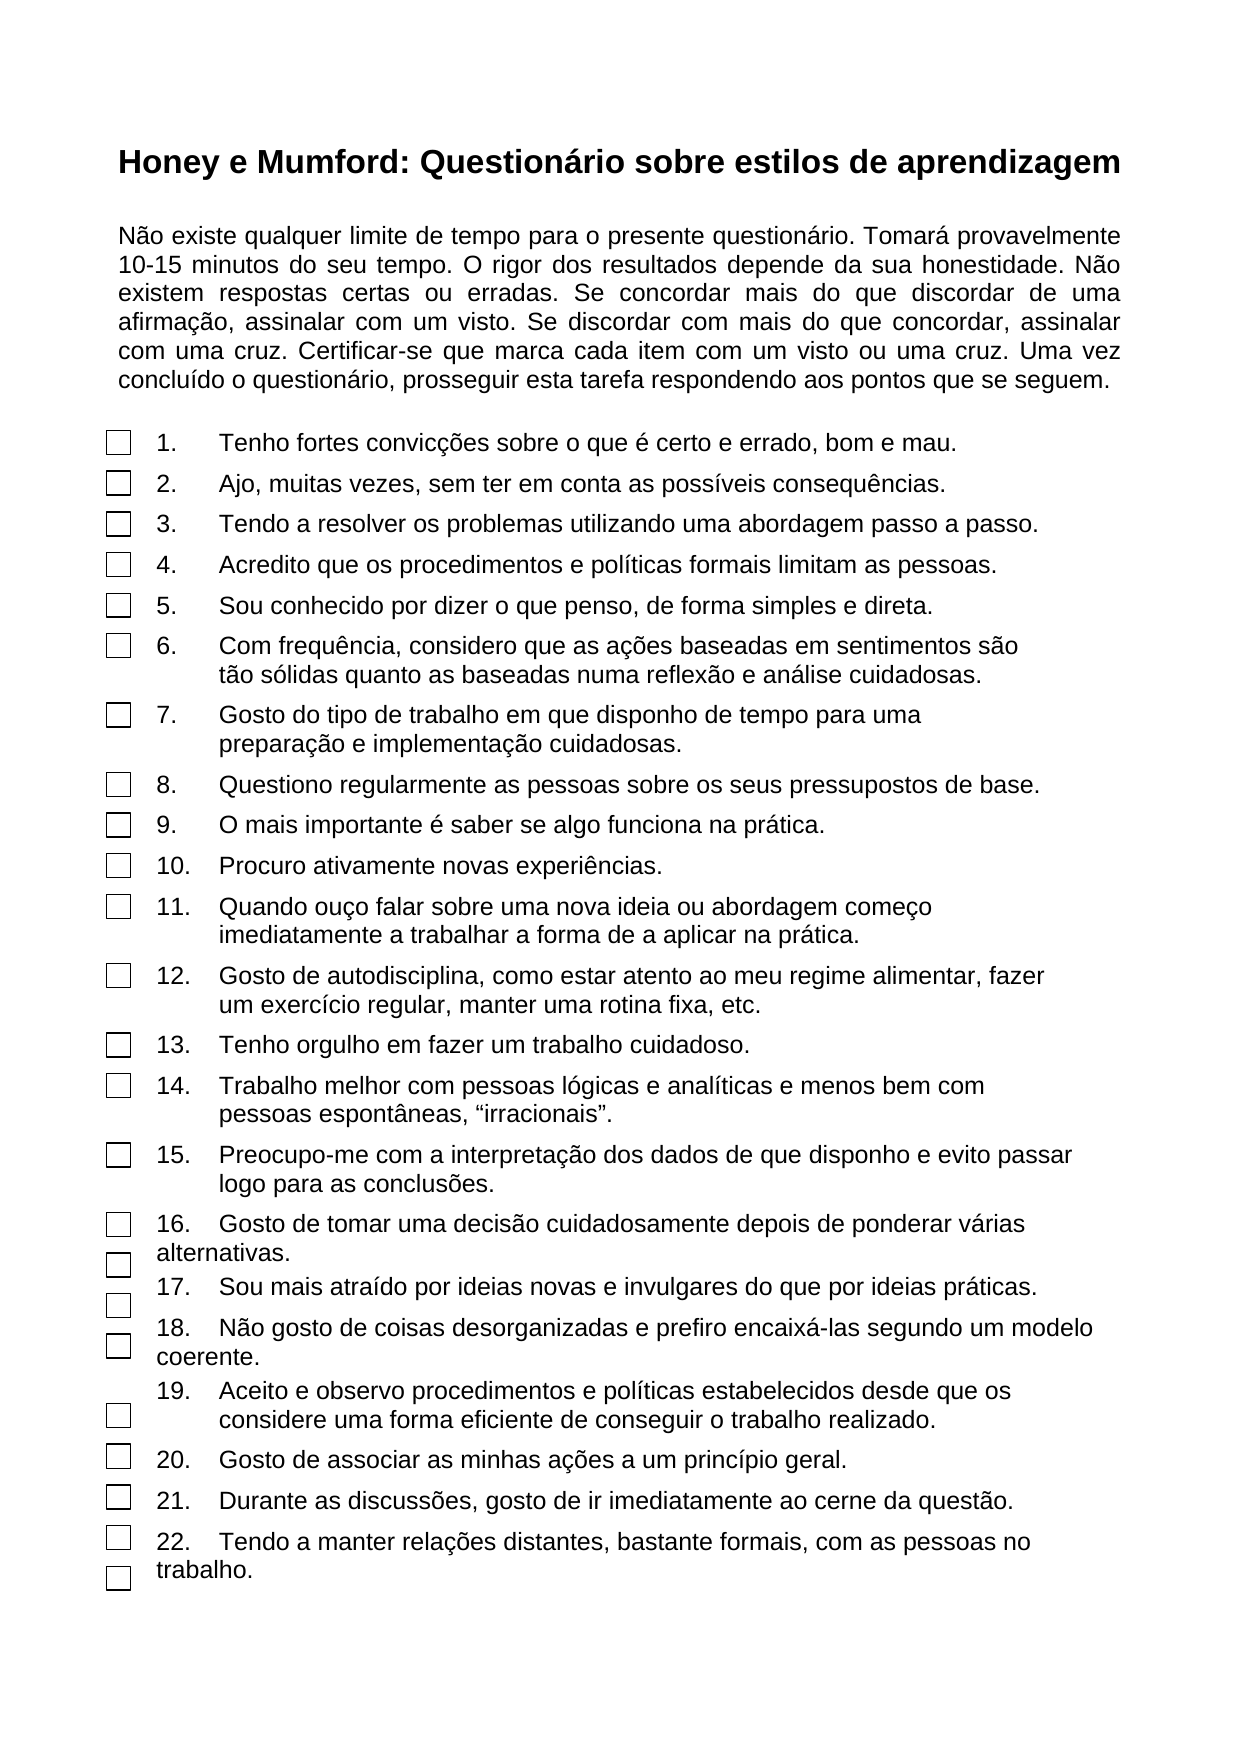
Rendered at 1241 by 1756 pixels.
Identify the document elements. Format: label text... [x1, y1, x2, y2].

table_cell 12. Gosto de autodisciplina, como estar atento ao meu regime alimentar, fazer um exercício regular, manter uma rotina fixa, etc. [135, 955, 1111, 1025]
table_cell 7. Gosto do tipo de trabalho em que disponho de tempo para uma preparação e implementação cuidadosas. [135, 695, 1111, 764]
text Não existe qualquer limite de tempo para o presente questionário. Tomará provavelmente 10-15 minutos do seu tempo. O rigor dos resultados depende da sua honestidade. Não existem respostas certas ou erradas. Se concordar mais do que discordar de uma afirmação, assinalar com um visto. Se discordar com mais do que concordar, assinalar com uma cruz. Certificar-se que marca cada item com um visto ou uma cruz. Uma vez concluído o questionário, prosseguir esta tarefa respondendo aos pontos que se seguem. [118, 221, 1122, 393]
table_cell 20. Gosto de associar as minhas ações a um princípio geral. [135, 1440, 1111, 1481]
table_header 1. Tenho fortes convicções sobre o que é certo e errado, bom e mau. [135, 429, 1111, 463]
table_cell 15. Preocupo-me com a interpretação dos dados de que disponho e evito passar logo para as conclusões. [135, 1135, 1111, 1204]
table_cell 13. Tenho orgulho em fazer um trabalho cuidadoso. [135, 1025, 1111, 1065]
table_cell 21. Durante as discussões, gosto de ir imediatamente ao cerne da questão. [135, 1481, 1111, 1521]
table_cell 9. O mais importante é saber se algo funciona na prática. [135, 805, 1111, 846]
table_cell 14. Trabalho melhor com pessoas lógicas e analíticas e menos bem com pessoas espontâneas, “irracionais”. [135, 1065, 1111, 1134]
title Honey e Mumford: Questionário sobre estilos de aprendizagem [118, 142, 1134, 181]
table_cell 2. Ajo, muitas vezes, sem ter em conta as possíveis consequências. [135, 463, 1111, 504]
table_cell 22. Tendo a manter relações distantes, bastante formais, com as pessoas no trabalho. [135, 1521, 1111, 1584]
table_cell 5. Sou conhecido por dizer o que penso, de forma simples e direta. [135, 585, 1111, 626]
table_cell 19. Aceito e observo procedimentos e políticas estabelecidos desde que os considere uma forma eficiente de conseguir o trabalho realizado. [135, 1371, 1111, 1440]
table_cell 16. Gosto de tomar uma decisão cuidadosamente depois de ponderar várias alternativas. [135, 1204, 1111, 1267]
table_cell 11. Quando ouço falar sobre uma nova ideia ou abordagem começo imediatamente a trabalhar a forma de a aplicar na prática. [135, 886, 1111, 955]
table_cell 18. Não gosto de coisas desorganizadas e prefiro encaixá-las segundo um modelo coerente. [135, 1308, 1111, 1371]
table_cell 17. Sou mais atraído por ideias novas e invulgares do que por ideias práticas. [135, 1267, 1111, 1308]
table_cell 8. Questiono regularmente as pessoas sobre os seus pressupostos de base. [135, 764, 1111, 805]
table_cell 10. Procuro ativamente novas experiências. [135, 846, 1111, 886]
table_cell 6. Com frequência, considero que as ações baseadas em sentimentos são tão sólidas quanto as baseadas numa reflexão e análise cuidadosas. [135, 626, 1111, 695]
table_cell 3. Tendo a resolver os problemas utilizando uma abordagem passo a passo. [135, 504, 1111, 544]
table_cell 4. Acredito que os procedimentos e políticas formais limitam as pessoas. [135, 545, 1111, 585]
